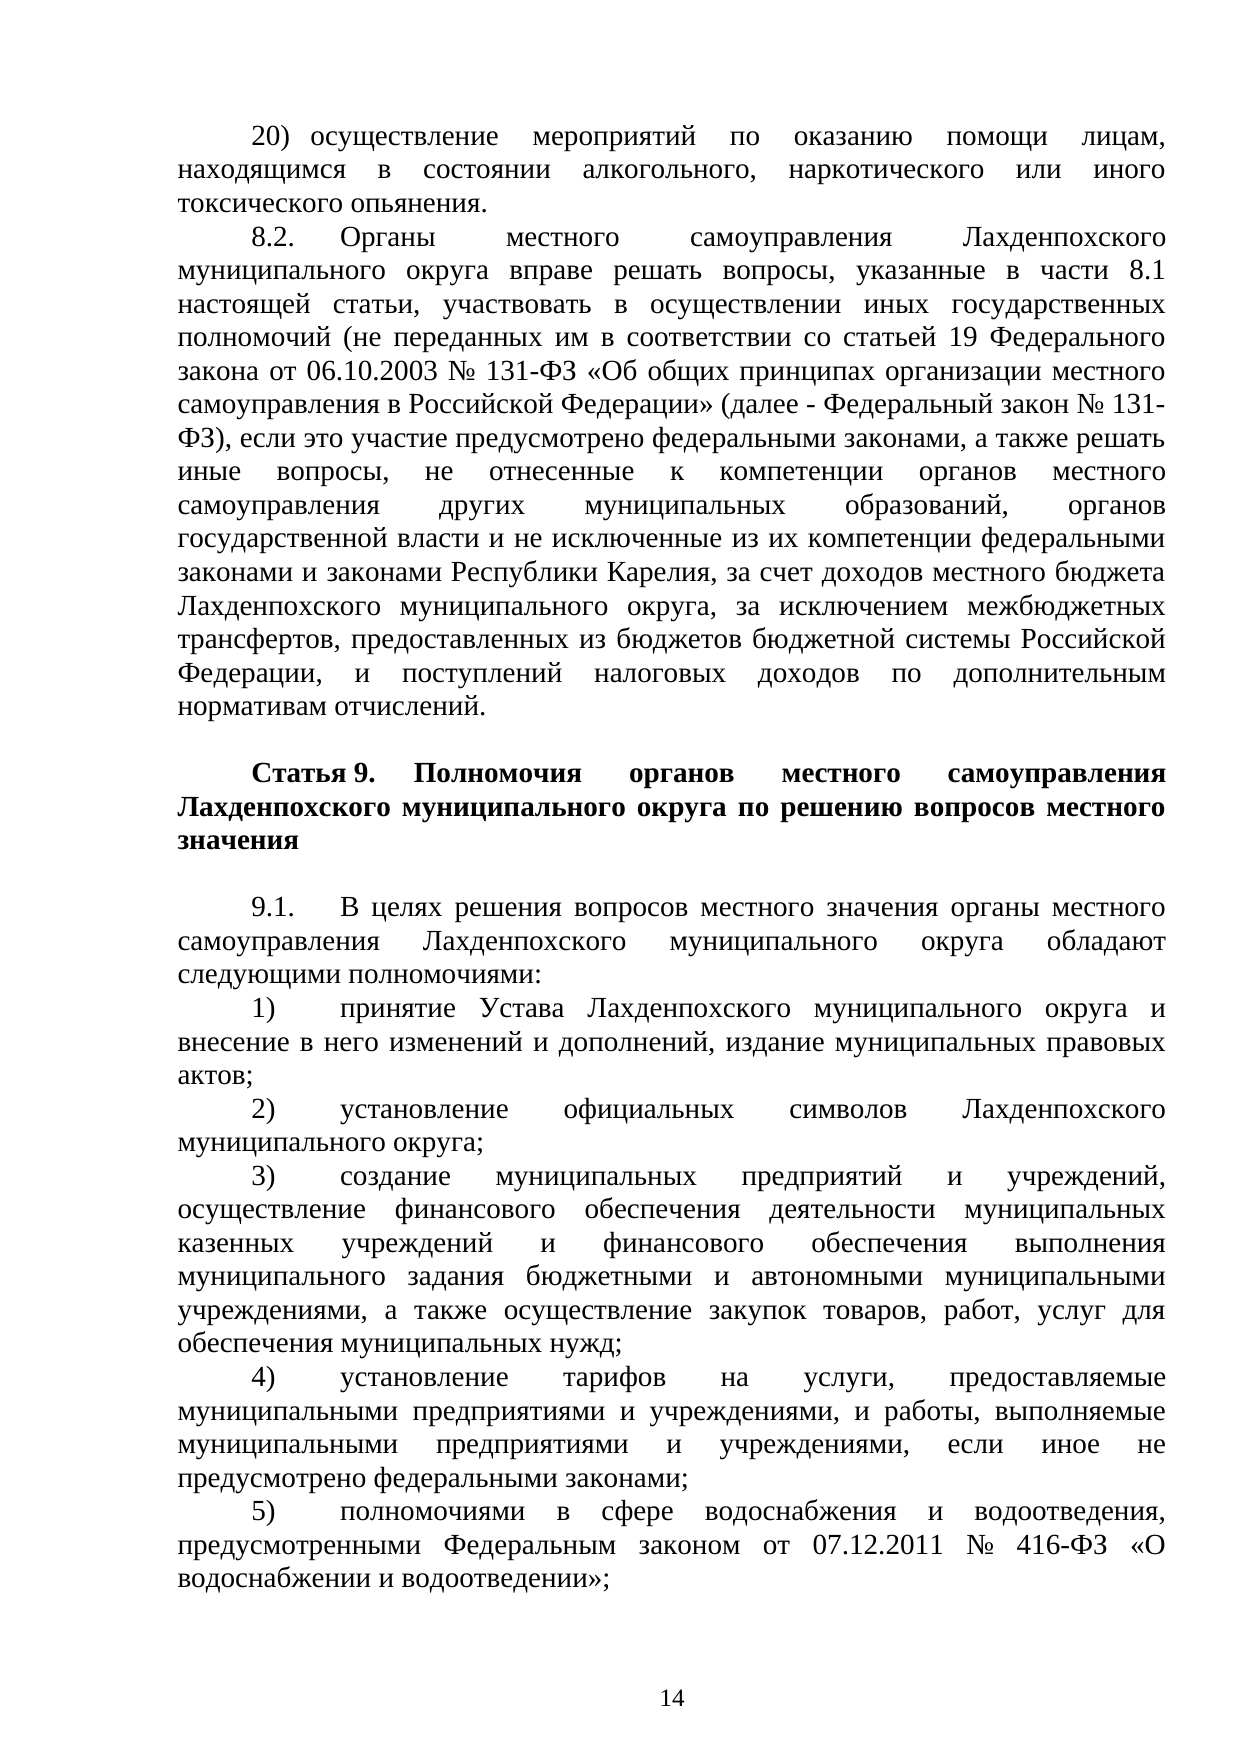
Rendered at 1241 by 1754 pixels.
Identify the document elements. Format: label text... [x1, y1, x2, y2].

list принятие Устава Лахденпохского муниципального округа и внесение в него изменений и дополнений, издание муниципальных правовых актов; [177, 990, 1167, 1091]
list создание муниципальных предприятий и учреждений, осуществление финансового обеспечения деятельности муниципальных казенных учреждений и финансового обеспечения выполнения муниципального задания бюджетными и автономными муниципальными учреждениями, а также осуществление закупок товаров, работ, услуг для обеспечения муниципальных нужд; [177, 1158, 1167, 1359]
list установление официальных символов Лахденпохского муниципального округа; [177, 1091, 1167, 1158]
list установление тарифов на услуги, предоставляемые муниципальными предприятиями и учреждениями, и работы, выполняемые муниципальными предприятиями и учреждениями, если иное не предусмотрено федеральными законами; [177, 1359, 1167, 1493]
list В целях решения вопросов местного значения органы местного самоуправления Лахденпохского муниципального округа обладают следующими полномочиями: [177, 889, 1167, 990]
list полномочиями в сфере водоснабжения и водоотведения, предусмотренными Федеральным законом от 07.12.2011 № 416-ФЗ «О водоснабжении и водоотведении»; [177, 1493, 1167, 1594]
list осуществление мероприятий по оказанию помощи лицам, находящимся в состоянии алкогольного, наркотического или иного токсического опьянения. [177, 118, 1167, 219]
list Органы местного самоуправления Лахденпохского муниципального округа вправе решать вопросы, указанные в части 8.1 настоящей статьи, участвовать в осуществлении иных государственных полномочий (не переданных им в соответствии со статьей 19 Федерального закона от 06.10.2003 № 131-ФЗ «Об общих принципах организации местного самоуправления в Российской Федерации» (далее - Федеральный закон № 131-ФЗ), если это участие предусмотрено федеральными законами, а также решать иные вопросы, не отнесенные к компетенции органов местного самоуправления других муниципальных образований, органов государственной власти и не исключенные из их компетенции федеральными законами и законами Республики Карелия, за счет доходов местного бюджета Лахденпохского муниципального округа, за исключением межбюджетных трансфертов, предоставленных из бюджетов бюджетной системы Российской Федерации, и поступлений налоговых доходов по дополнительным нормативам отчислений. [177, 219, 1167, 722]
list Полномочия органов местного самоуправления Лахденпохского муниципального округа по решению вопросов местного значения [177, 755, 1167, 856]
